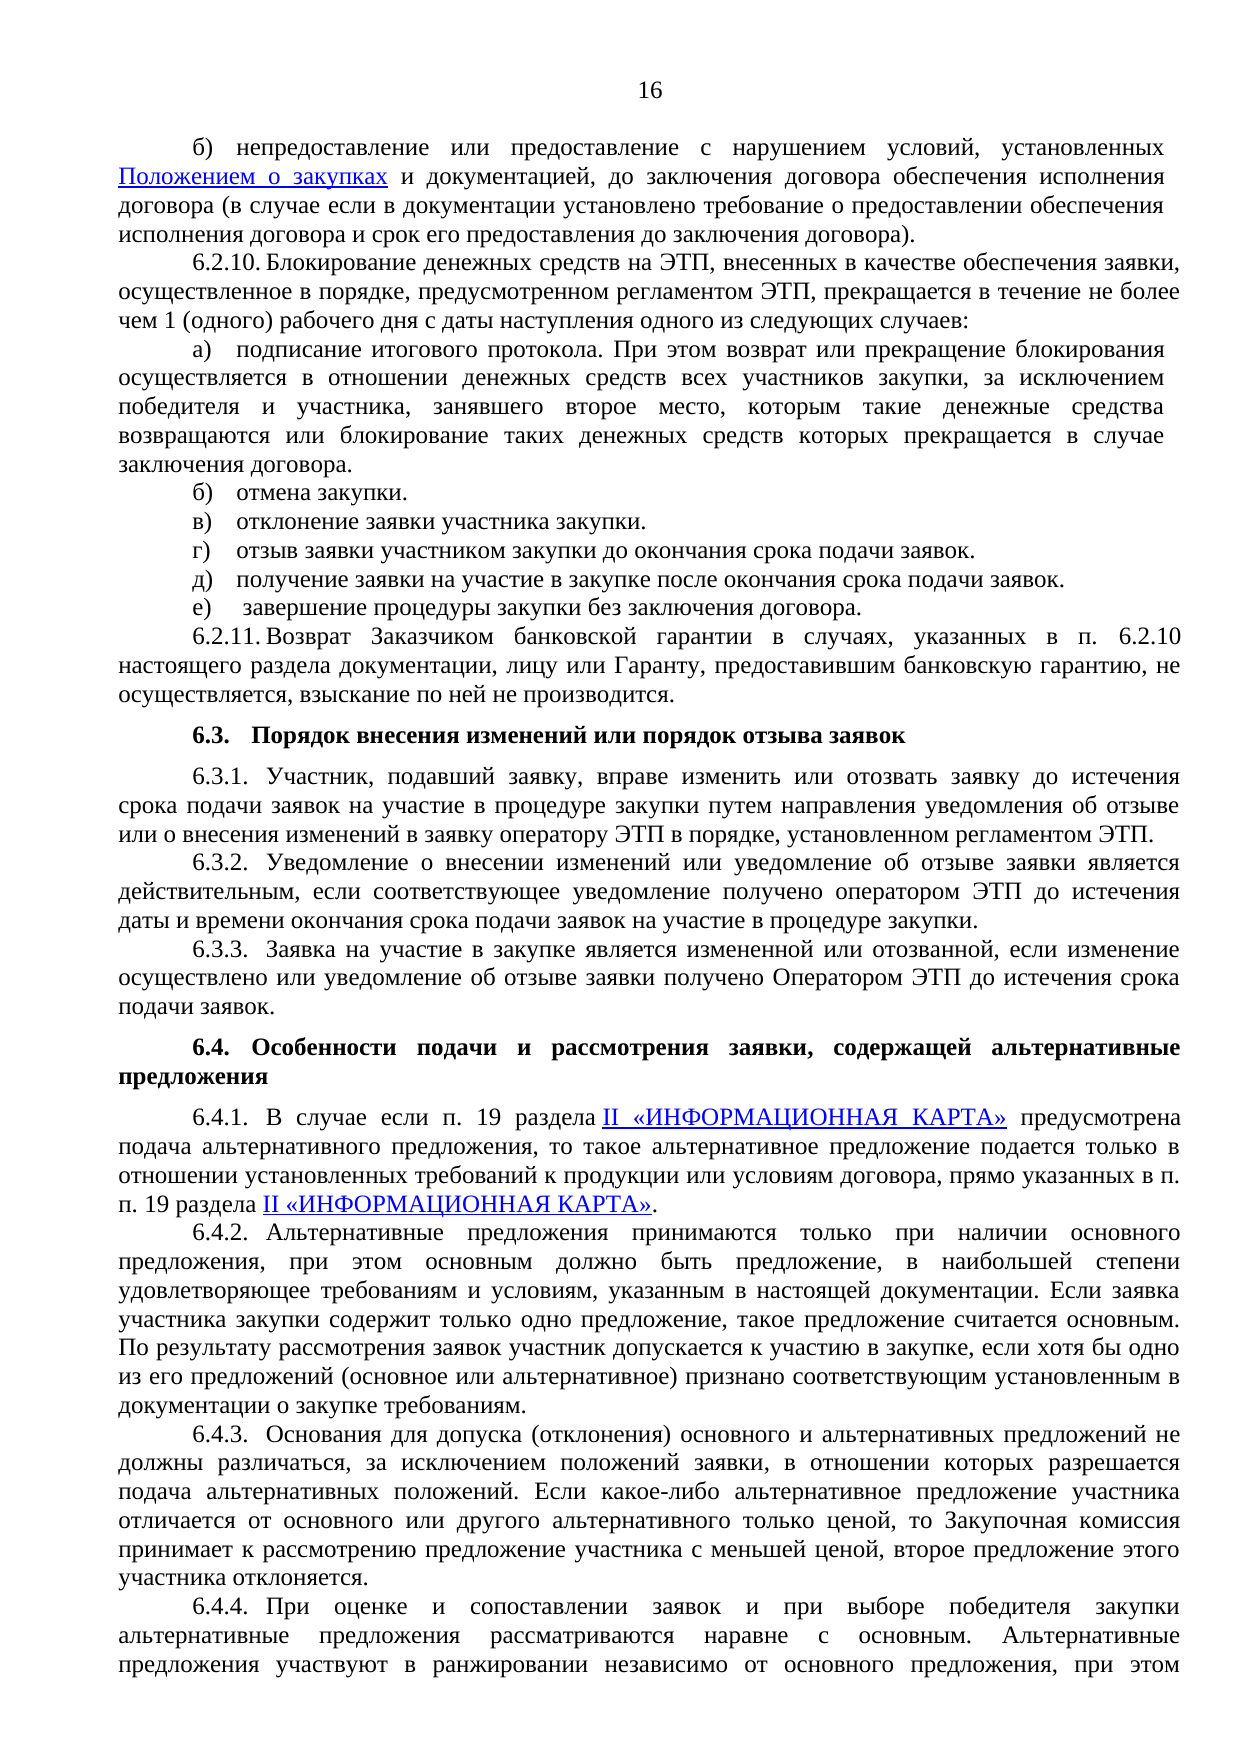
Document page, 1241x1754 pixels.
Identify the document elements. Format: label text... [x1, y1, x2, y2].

list отклонение заявки участника закупки. [118, 506, 1165, 535]
list Заявка на участие в закупке является измененной или отозванной, если изменение осуществлено или уведомление об отзыве заявки получено Оператором ЭТП до истечения срока подачи заявок. [118, 934, 1181, 1020]
list Особенности подачи и рассмотрения заявки, содержащей альтернативные предложения [118, 1032, 1181, 1090]
list Возврат Заказчиком банковской гарантии в случаях, указанных в п. 6.2.10 настоящего раздела документации, лицу или Гаранту, предоставившим банковскую гарантию, не осуществляется, взыскание по ней не производится. [118, 621, 1181, 707]
list Участник, подавший заявку, вправе изменить или отозвать заявку до истечения срока подачи заявок на участие в процедуре закупки путем направления уведомления об отзыве или о внесения изменений в заявку оператору ЭТП в порядке, установленном регламентом ЭТП. [118, 761, 1181, 847]
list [118, 1591, 1181, 1677]
list отмена закупки. [118, 477, 1165, 506]
list Порядок внесения изменений или порядок отзыва заявок [118, 720, 1181, 749]
list отзыв заявки участником закупки до окончания срока подачи заявок. [118, 535, 1165, 564]
list Основания для допуска (отклонения) основного и альтернативных предложений не должны различаться, за исключением положений заявки, в отношении которых разрешается подача альтернативных положений. Если какое-либо альтернативное предложение участника отличается от основного или другого альтернативного только ценой, то Закупочная комиссия принимает к рассмотрению предложение участника с меньшей ценой, второе предложение этого участника отклоняется. [118, 1419, 1181, 1591]
list Альтернативные предложения принимаются только при наличии основного предложения, при этом основным должно быть предложение, в наибольшей степени удовлетворяющее требованиям и условиям, указанным в настоящей документации. Если заявка участника закупки содержит только одно предложение, такое предложение считается основным. По результату рассмотрения заявок участник допускается к участию в закупке, если хотя бы одно из его предложений (основное или альтернативное) признано соответствующим установленным в документации о закупке требованиям. [118, 1217, 1181, 1419]
list Уведомление о внесении изменений или уведомление об отзыве заявки является действительным, если соответствующее уведомление получено оператором ЭТП до истечения даты и времени окончания срока подачи заявок на участие в процедуре закупки. [118, 847, 1181, 934]
list завершение процедуры закупки без заключения договора. [118, 592, 1165, 621]
list Блокирование денежных средств на ЭТП, внесенных в качестве обеспечения заявки, осуществленное в порядке, предусмотренном регламентом ЭТП, прекращается в течение не более чем 1 (одного) рабочего дня с даты наступления одного из следующих случаев: [118, 247, 1181, 334]
list получение заявки на участие в закупке после окончания срока подачи заявок. [118, 564, 1165, 592]
list подписание итогового протокола. При этом возврат или прекращение блокирования осуществляется в отношении денежных средств всех участников закупки, за исключением победителя и участника, занявшего второе место, которым такие денежные средства возвращаются или блокирование таких денежных средств которых прекращается в случае заключения договора. [118, 334, 1165, 477]
list В случае если п. 19 раздела II «ИНФОРМАЦИОННАЯ КАРТА» предусмотрена подача альтернативного предложения, то такое альтернативное предложение подается только в отношении установленных требований к продукции или условиям договора, прямо указанных в п. п. 19 раздела II «ИНФОРМАЦИОННАЯ КАРТА». [118, 1102, 1181, 1217]
list непредоставление или предоставление с нарушением условий, установленных Положением о закупках и документацией, до заключения договора обеспечения исполнения договора (в случае если в документации установлено требование о предоставлении обеспечения исполнения договора и срок его предоставления до заключения договора). [118, 132, 1165, 247]
